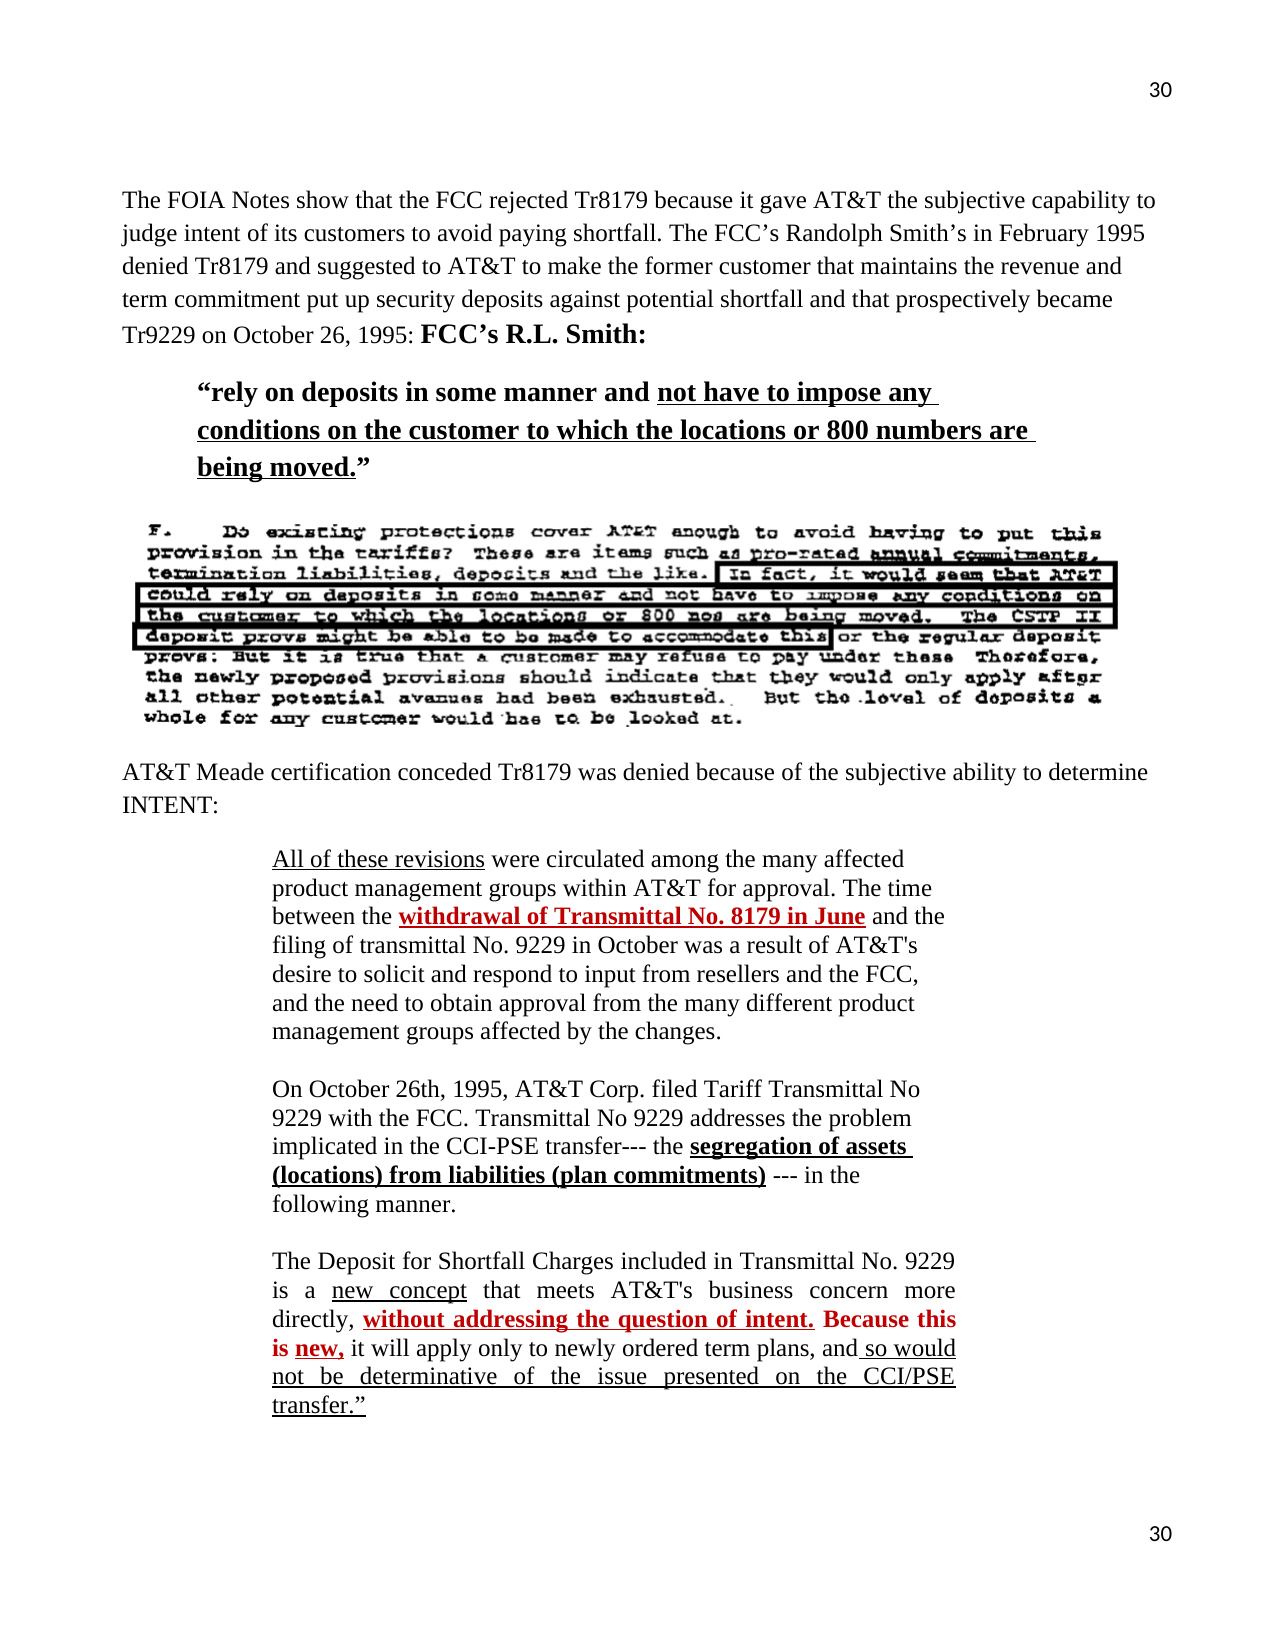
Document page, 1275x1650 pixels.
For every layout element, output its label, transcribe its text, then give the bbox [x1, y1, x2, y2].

text The FOIA Notes show that the FCC rejected Tr8179 because it gave AT&T the subjective capability to judge intent of its customers to avoid paying shortfall. The FCC’s Randolph Smith’s in February 1995 denied Tr8179 and suggested to AT&T to make the former customer that maintains the revenue and term commitment put up security deposits against potential shortfall and that prospectively became Tr9229 on October 26, 1995: FCC’s R.L. Smith: [122, 185, 1172, 350]
text “rely on deposits in some manner and not have to impose any conditions on the customer to which the locations or 800 numbers are being moved.” [197, 376, 1059, 482]
text All of these revisions were circulated among the many affected product management groups within AT&T for approval. The time between the withdrawal of Transmittal No. 8179 in June and the filing of transmittal No. 9229 in October was a result of AT&T's desire to solicit and respond to input from resellers and the FCC, and the need to obtain approval from the many different product management groups affected by the changes. [272, 844, 956, 1045]
text On October 26th, 1995, AT&T Corp. filed Tariff Transmittal No 9229 with the FCC. Transmittal No 9229 addresses the problem implicated in the CCI-PSE transfer--- the segregation of assets (locations) from liabilities (plan commitments) --- in the following manner. [272, 1074, 956, 1218]
picture [121, 507, 1134, 732]
text The Deposit for Shortfall Charges included in Transmittal No. 9229 is a new concept that meets AT&T's business concern more directly, without addressing the question of intent. Because this is new, it will apply only to newly ordered term plans, and so would not be determinative of the issue presented on the CCI/PSE transfer.” [272, 1246, 956, 1386]
text AT&T Meade certification conceded Tr8179 was denied because of the subjective ability to determine INTENT: [122, 757, 1172, 819]
text The Deposit for Shortfall Charges included in Transmittal No. 9229 is a new concept that meets AT&T's business concern more directly, without addressing the question of intent. Because this is new, it will apply only to newly ordered term plans, and so would not be determinative of the issue presented on the CCI/PSE transfer.” [272, 1388, 956, 1419]
